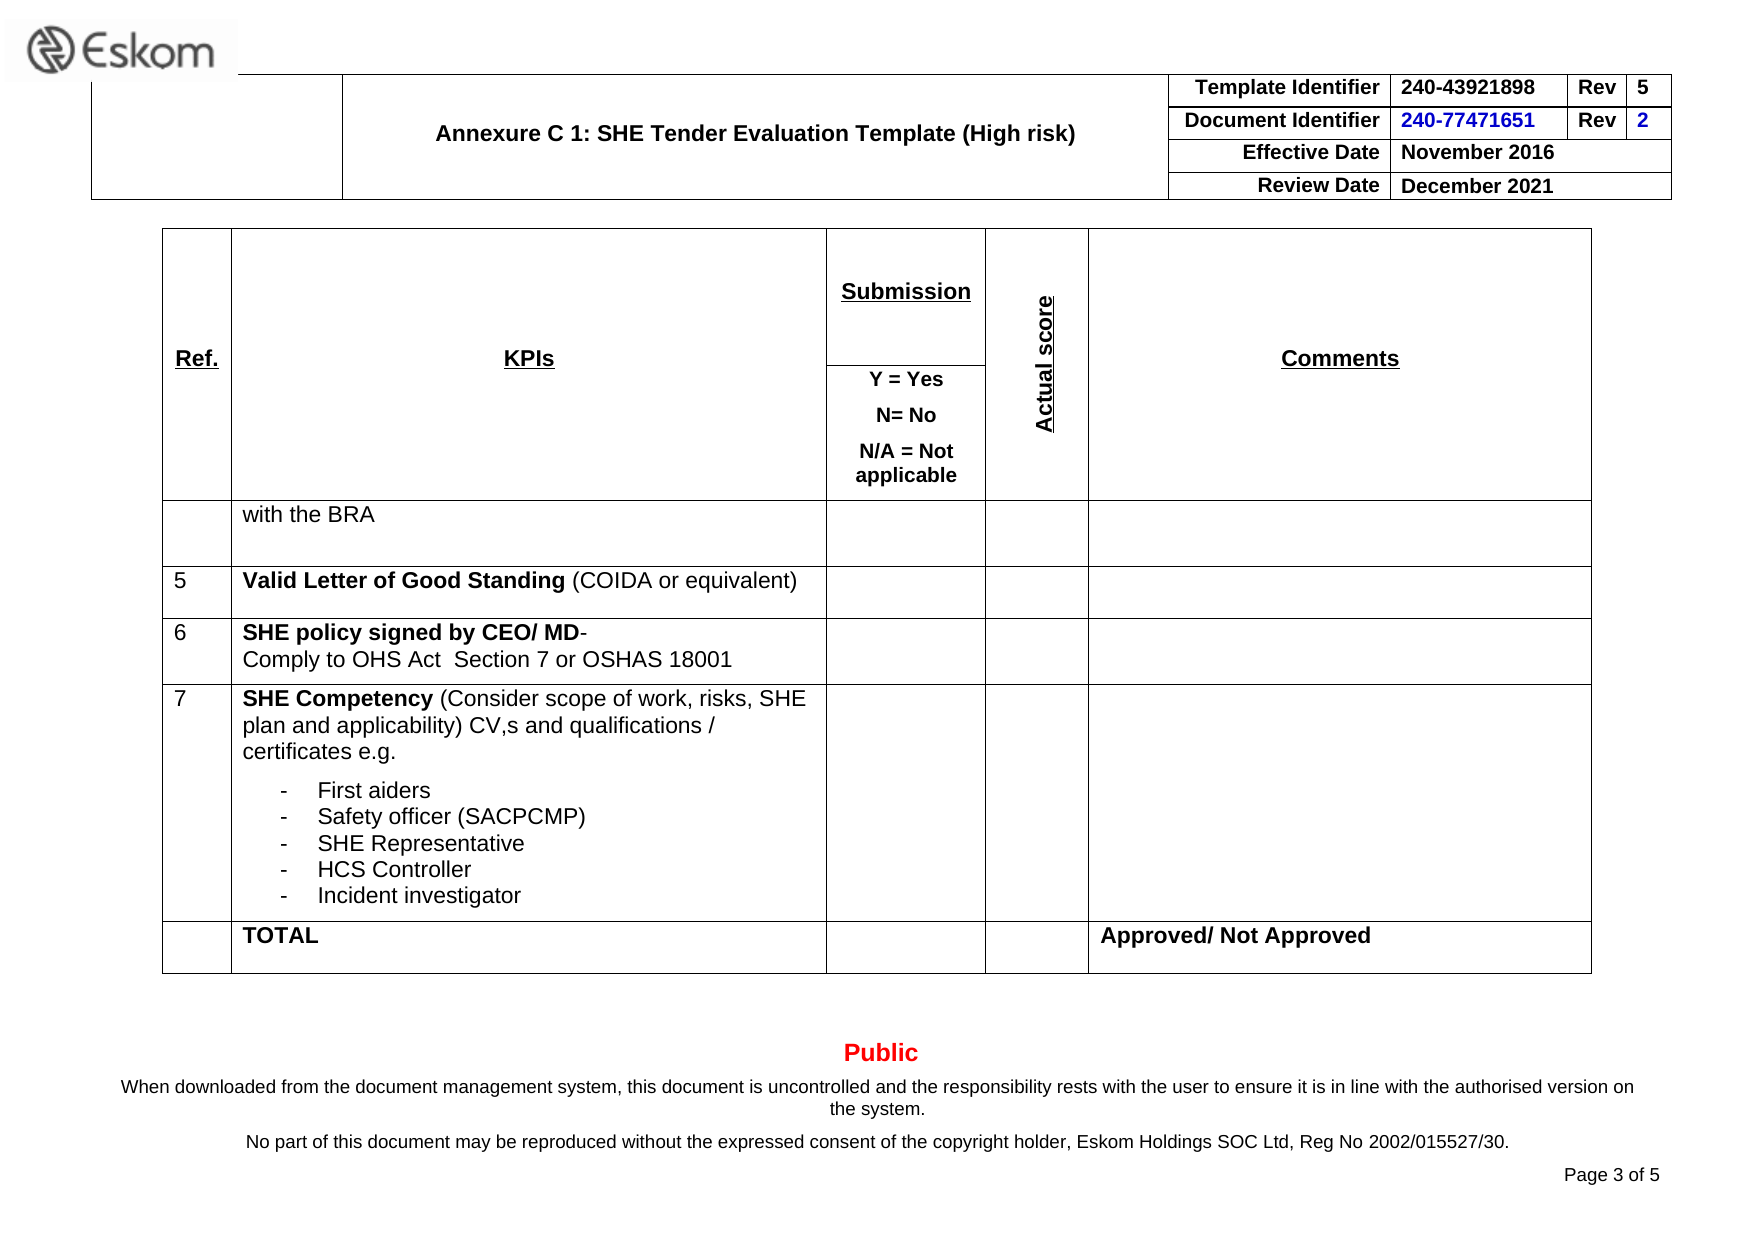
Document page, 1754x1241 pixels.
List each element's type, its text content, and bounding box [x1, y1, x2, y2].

table_cell SHE Competency (Consider scope of work, risks, SHE plan and applicability) CV,s and qualifications / certificates e.g. First aiders Safety officer (SACPCMP) SHE Representative HCS Controller Incident investigator [232, 685, 826, 921]
table_header Submission [827, 229, 985, 365]
table_cell 4 [163, 501, 231, 566]
table_header Actual score [986, 229, 1088, 500]
table_cell [827, 922, 985, 973]
table_header Ref. [163, 229, 231, 500]
table_cell TOTAL [232, 922, 826, 973]
table_cell [986, 501, 1088, 566]
table_cell [986, 567, 1088, 618]
table_cell [1089, 501, 1591, 566]
table_cell Approved/ Not Approved [1089, 922, 1591, 973]
table_cell [986, 922, 1088, 973]
table_cell [827, 619, 985, 684]
table_cell 5 [163, 567, 231, 618]
table_header KPIs [232, 229, 826, 500]
table_cell [827, 567, 985, 618]
table_cell [986, 619, 1088, 684]
table_cell 6 [163, 619, 231, 684]
table_cell [1089, 567, 1591, 618]
table_cell [986, 685, 1088, 921]
table_cell Valid Letter of Good Standing (COIDA or equivalent) [232, 567, 826, 618]
table_header Comments [1089, 229, 1591, 500]
table_cell [827, 685, 985, 921]
table_cell SHE policy signed by CEO/ MD- Comply to OHS Act Section 7 or OSHAS 18001 [232, 619, 826, 684]
table_cell [1089, 685, 1591, 921]
table_cell 7 [163, 685, 231, 921]
table_cell [827, 501, 985, 566]
table_cell [163, 922, 231, 973]
table_cell Baseline Risk Assessment (BRA) Identification, assessment and management of SHE risks related to the scope of work. The methodology used for the risk assessment must be provided together with the BRA [232, 501, 826, 566]
table_cell [1089, 619, 1591, 684]
table_cell Y = Yes N= No N/A = Not applicable [827, 366, 985, 500]
